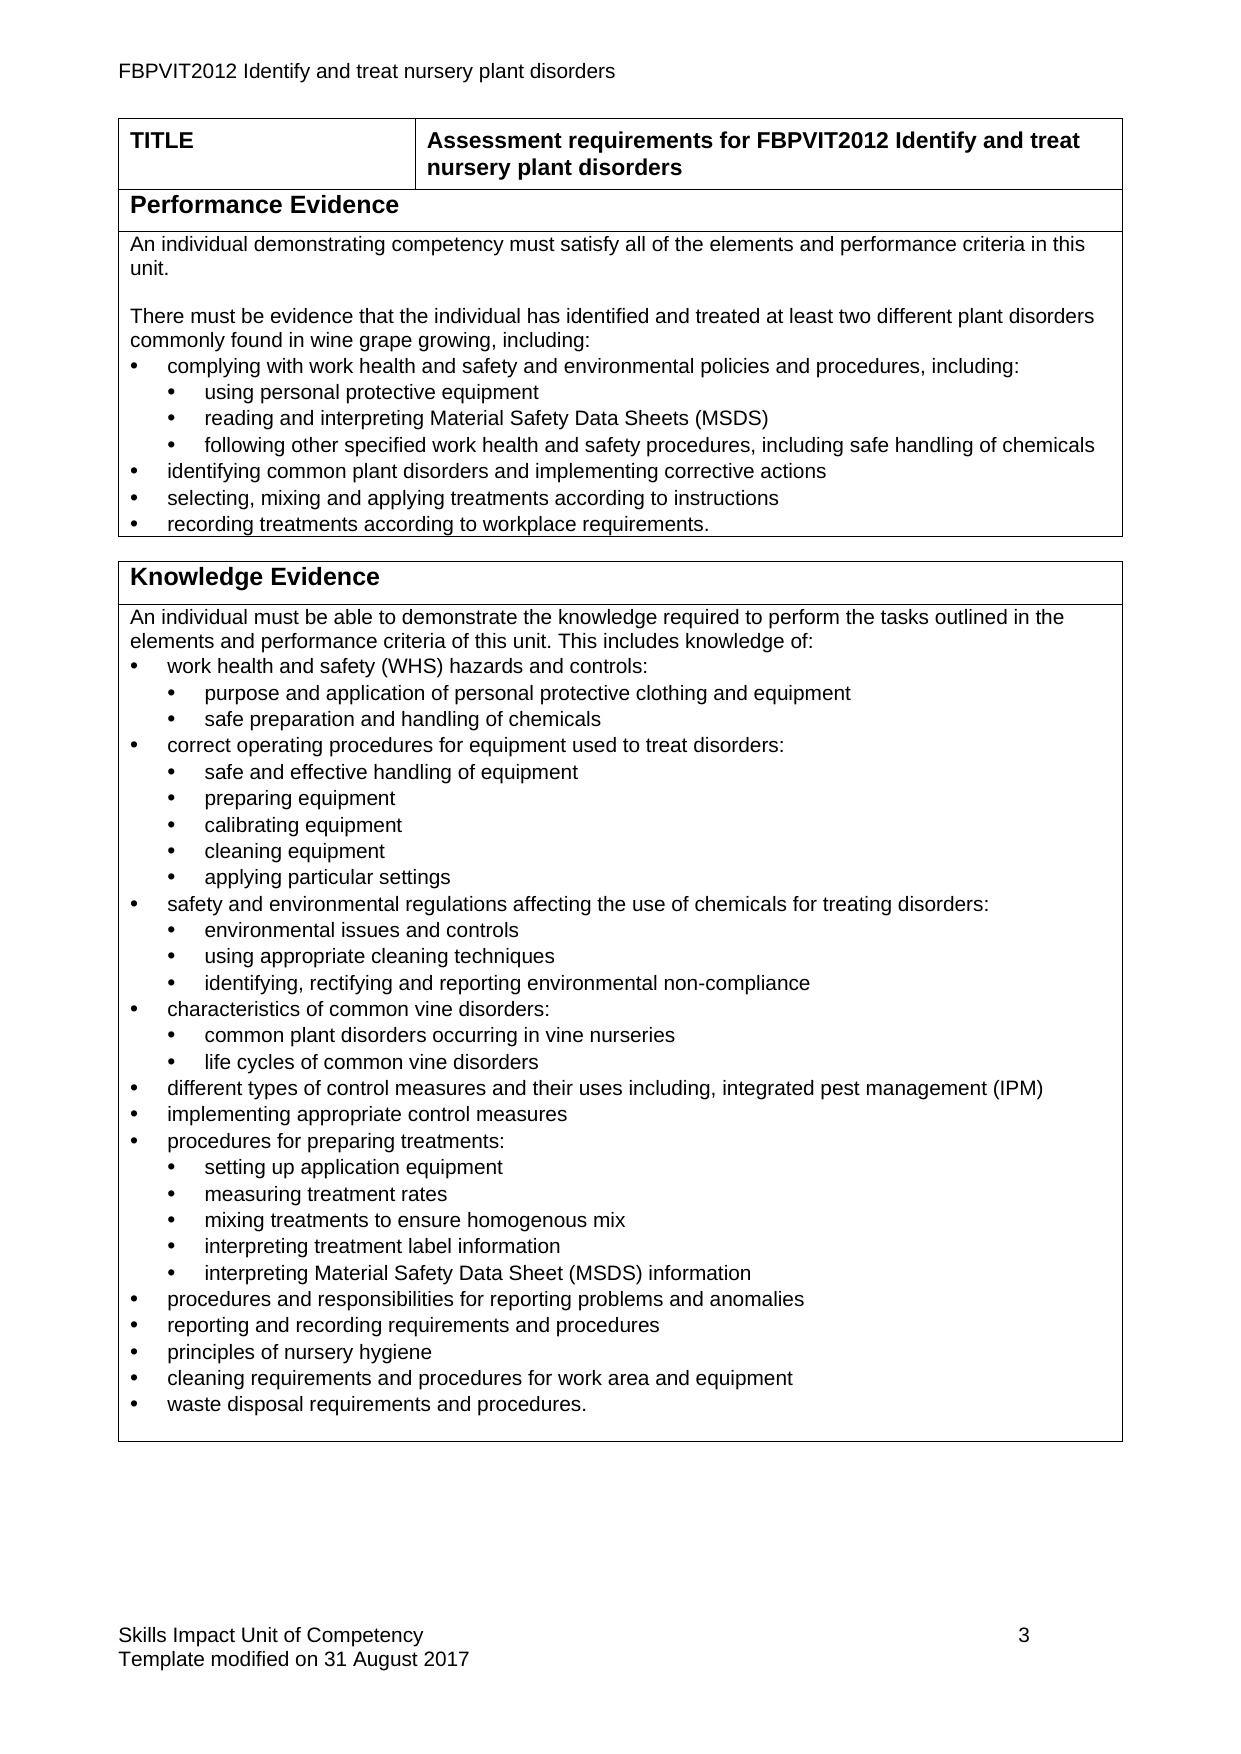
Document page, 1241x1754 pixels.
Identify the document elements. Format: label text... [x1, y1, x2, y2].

table_cell An individual demonstrating competency must satisfy all of the elements and performance criteria in this unit. There must be evidence that the individual has identified and treated at least two different plant disorders commonly found in wine grape growing, including: complying with work health and safety and environmental policies and procedures, including: using personal protective equipment reading and interpreting Material Safety Data Sheets (MSDS) following other specified work health and safety procedures, including safe handling of chemicals identifying common plant disorders and implementing corrective actions selecting, mixing and applying treatments according to instructions recording treatments according to workplace requirements. [119, 232, 1122, 536]
table_header Assessment requirements for FBPVIT2012 Identify and treat nursery plant disorders [416, 119, 1122, 188]
table_header Knowledge Evidence [119, 562, 1122, 603]
table_header TITLE [119, 119, 415, 188]
table_cell An individual must be able to demonstrate the knowledge required to perform the tasks outlined in the elements and performance criteria of this unit. This includes knowledge of: work health and safety (WHS) hazards and controls: purpose and application of personal protective clothing and equipment safe preparation and handling of chemicals correct operating procedures for equipment used to treat disorders: safe and effective handling of equipment preparing equipment calibrating equipment cleaning equipment applying particular settings safety and environmental regulations affecting the use of chemicals for treating disorders: environmental issues and controls using appropriate cleaning techniques identifying, rectifying and reporting environmental non-compliance characteristics of common vine disorders: common plant disorders occurring in vine nurseries life cycles of common vine disorders different types of control measures and their uses including, integrated pest management (IPM) implementing appropriate control measures procedures for preparing treatments: setting up application equipment measuring treatment rates mixing treatments to ensure homogenous mix interpreting treatment label information interpreting Material Safety Data Sheet (MSDS) information procedures and responsibilities for reporting problems and anomalies reporting and recording requirements and procedures principles of nursery hygiene cleaning requirements and procedures for work area and equipment waste disposal requirements and procedures. [119, 605, 1122, 1441]
table_cell Performance Evidence [119, 190, 1122, 231]
